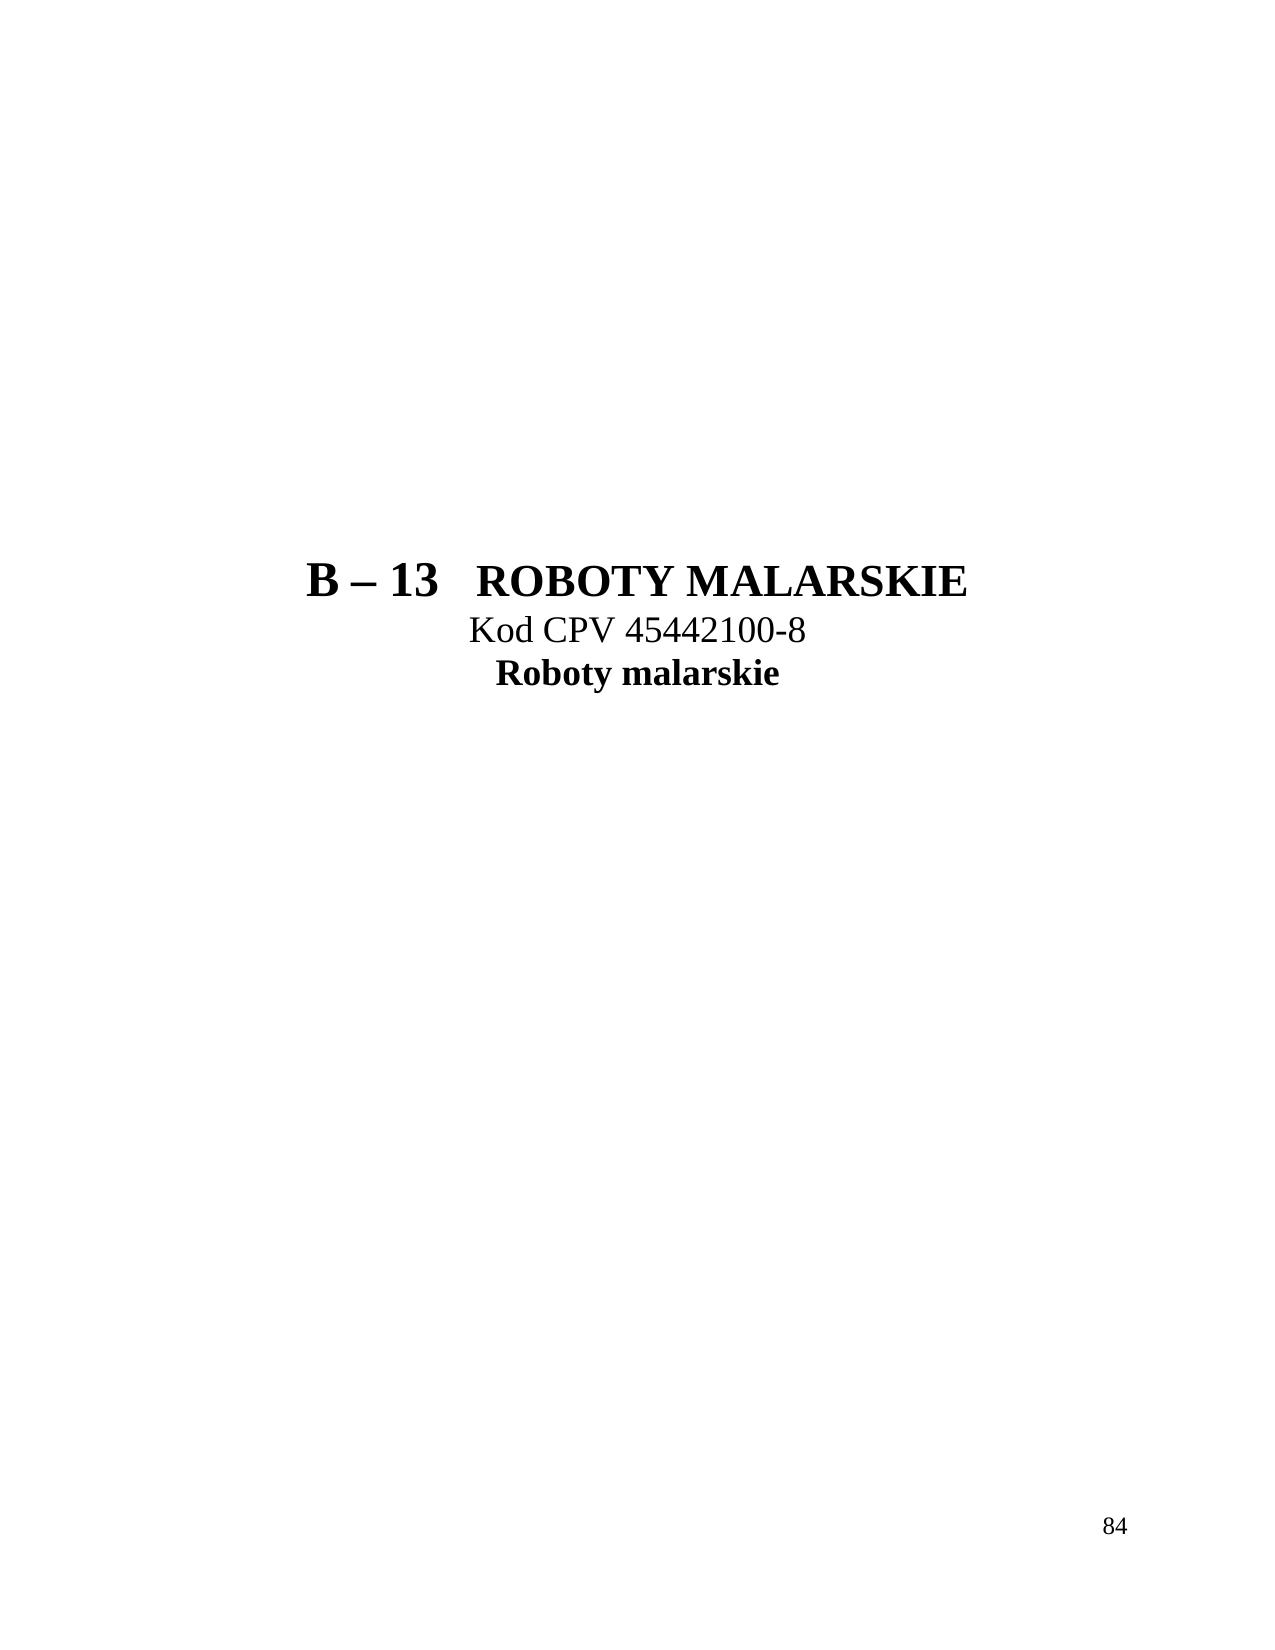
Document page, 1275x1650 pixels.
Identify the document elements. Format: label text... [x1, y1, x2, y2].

text B – 13 ROBOTY MALARSKIE [148, 550, 1127, 608]
text Roboty malarskie [148, 651, 1127, 694]
text Kod CPV 45442100-8 [148, 608, 1127, 651]
